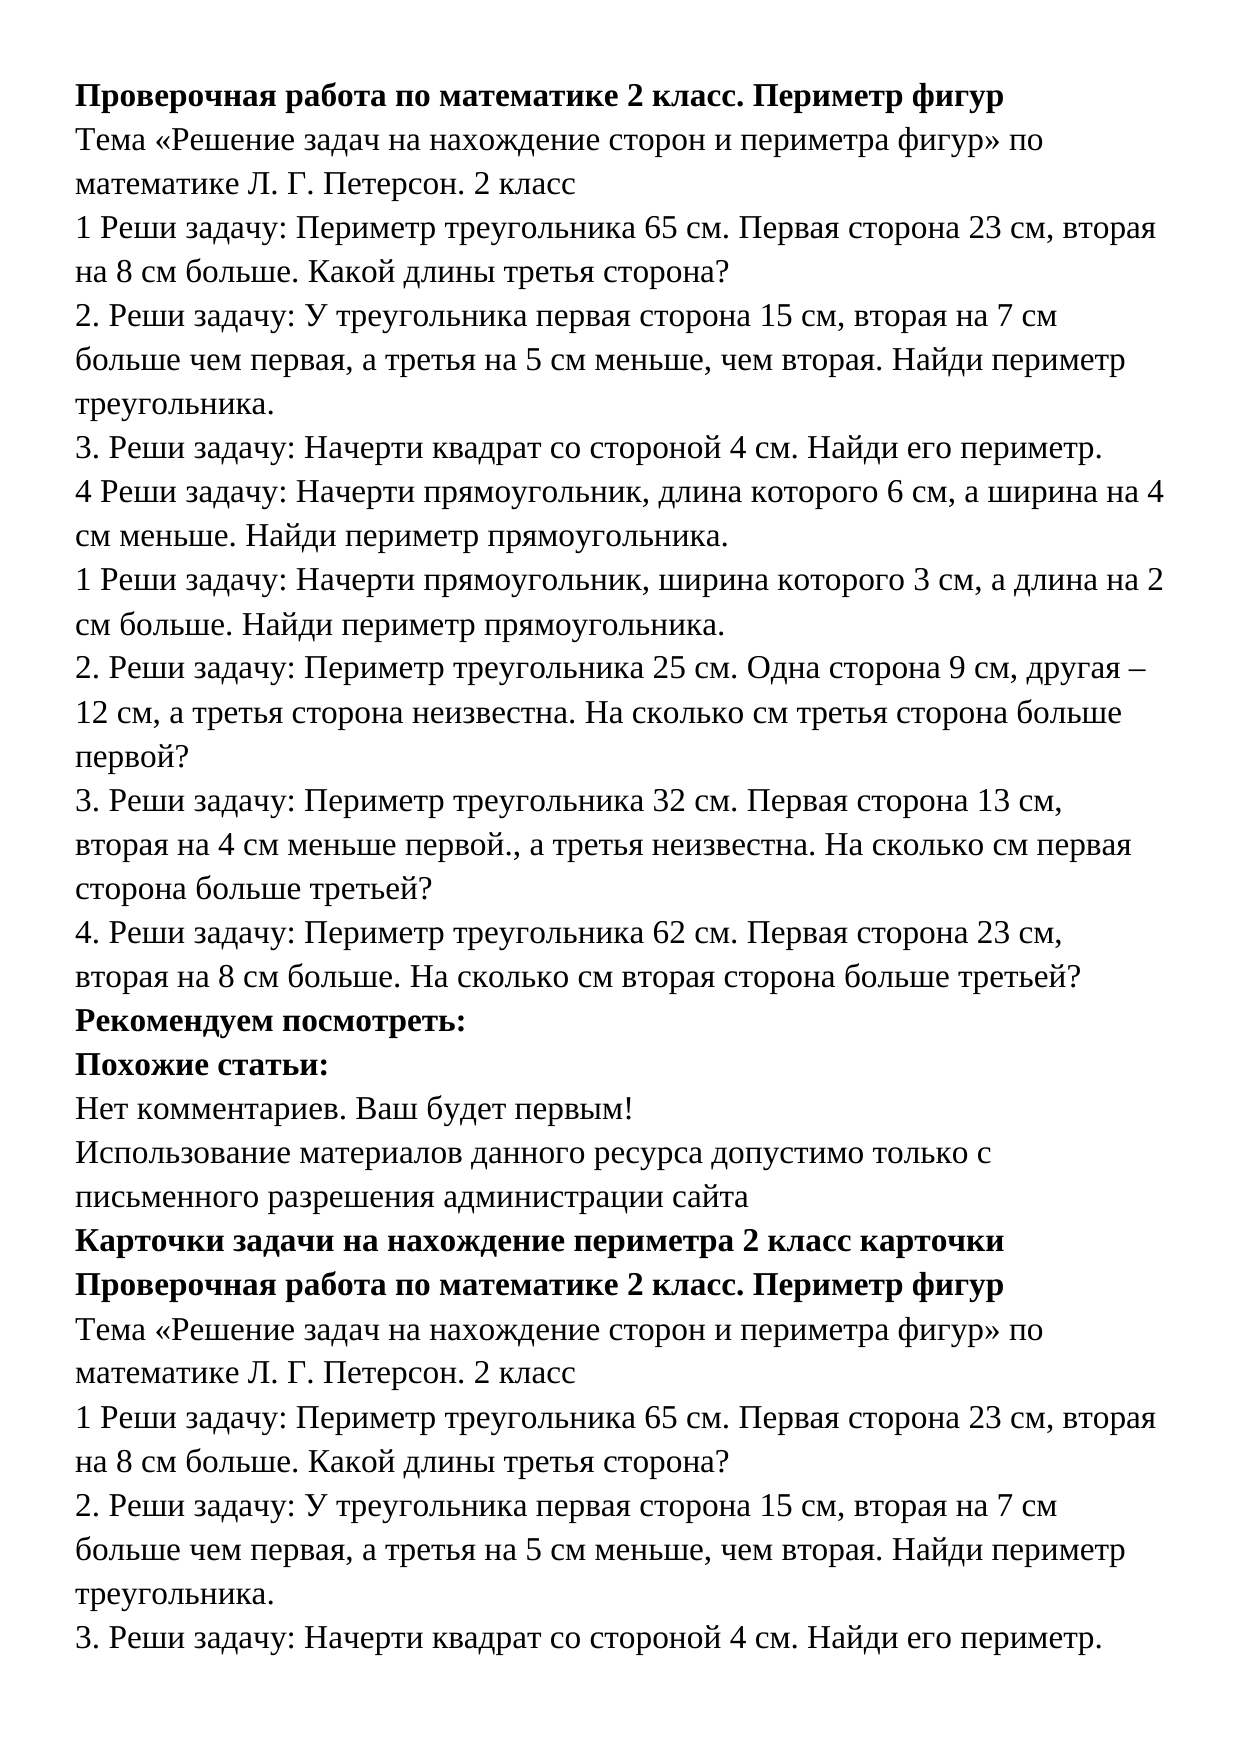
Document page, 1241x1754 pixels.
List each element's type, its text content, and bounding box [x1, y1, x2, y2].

text 2. Реши задачу: У треугольника первая сторона 15 см, вторая на 7 см больше чем первая, а третья на 5 см меньше, чем вторая. Найди периметр треугольника. [75, 1485, 1165, 1611]
text Похожие статьи: [75, 1044, 1165, 1083]
text 3. Реши задачу: Периметр треугольника 32 см. Первая сторона 13 см, вторая на 4 см меньше первой., а третья неизвестна. На сколько см первая сторона больше третьей? [75, 780, 1165, 906]
text Проверочная работа по математике 2 класс. Периметр фигур [75, 75, 1165, 113]
text 4. Реши задачу: Периметр треугольника 62 см. Первая сторона 23 см, вторая на 8 см больше. На сколько см вторая сторона больше третьей? [75, 912, 1165, 994]
text 3. Реши задачу: Начерти квадрат со стороной 4 см. Найди его периметр. [75, 427, 1165, 466]
text Тема «Решение задач на нахождение сторон и периметра фигур» по математике Л. Г. Петерсон. 2 класс [75, 119, 1165, 201]
text Проверочная работа по математике 2 класс. Периметр фигур [75, 1265, 1165, 1303]
text Рекомендуем посмотреть: [75, 1000, 1165, 1039]
text Карточки задачи на нахождение периметра 2 класс карточки [75, 1221, 1165, 1259]
text Нет комментариев. Ваш будет первым! [75, 1088, 1165, 1127]
text 1 Реши задачу: Периметр треугольника 65 см. Первая сторона 23 см, вторая на 8 см больше. Какой длины третья сторона? [75, 207, 1165, 289]
text 2. Реши задачу: Периметр треугольника 25 см. Одна сторона 9 см, другая – 12 см, а третья сторона неизвестна. На сколько см третья сторона больше первой? [75, 648, 1165, 774]
text 4 Реши задачу: Начерти прямоугольник, длина которого 6 см, а ширина на 4 см меньше. Найди периметр прямоугольника. [75, 472, 1165, 554]
text 1 Реши задачу: Начерти прямоугольник, ширина которого 3 см, а длина на 2 см больше. Найди периметр прямоугольника. [75, 560, 1165, 642]
text Тема «Решение задач на нахождение сторон и периметра фигур» по математике Л. Г. Петерсон. 2 класс [75, 1309, 1165, 1391]
text 1 Реши задачу: Периметр треугольника 65 см. Первая сторона 23 см, вторая на 8 см больше. Какой длины третья сторона? [75, 1397, 1165, 1479]
text 2. Реши задачу: У треугольника первая сторона 15 см, вторая на 7 см больше чем первая, а третья на 5 см меньше, чем вторая. Найди периметр треугольника. [75, 295, 1165, 422]
text 3. Реши задачу: Начерти квадрат со стороной 4 см. Найди его периметр. [75, 1617, 1165, 1656]
text Использование материалов данного ресурса допустимо только с письменного разрешения администрации сайта [75, 1132, 1165, 1215]
